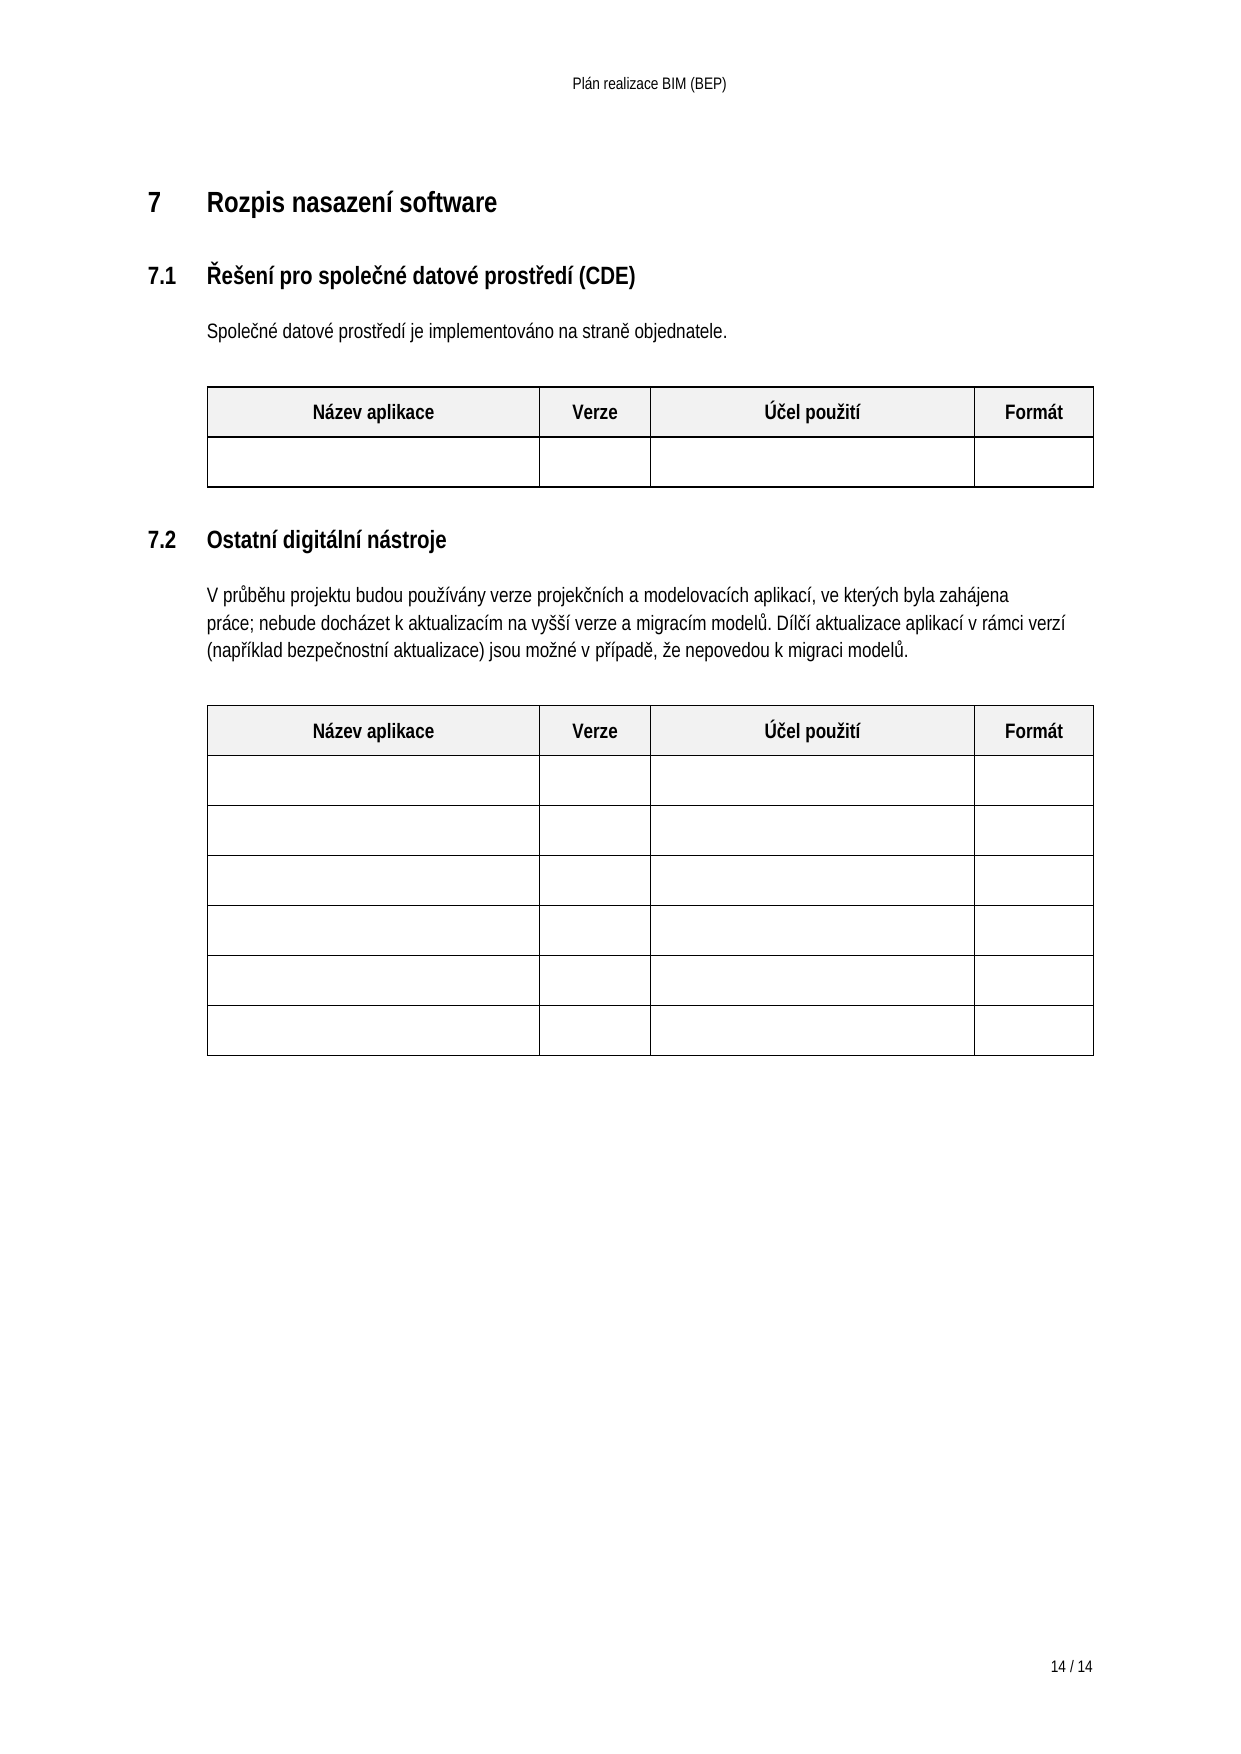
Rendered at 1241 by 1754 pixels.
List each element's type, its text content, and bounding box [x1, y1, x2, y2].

table_header Účel použití [651, 706, 974, 755]
table_cell [651, 1006, 974, 1055]
table_header Účel použití [651, 388, 974, 436]
table_cell [540, 438, 650, 486]
table_cell [208, 856, 539, 905]
table_cell [651, 806, 974, 855]
table_cell [975, 438, 1093, 486]
text Společné datové prostředí je implementováno na straně objednatele. [207, 319, 1093, 343]
table_cell [208, 956, 539, 1005]
table_cell [540, 1006, 650, 1055]
table_header Formát [975, 706, 1093, 755]
table_cell [975, 856, 1093, 905]
table_cell [208, 756, 539, 805]
table_cell [540, 906, 650, 955]
subtitle Řešení pro společné datové prostředí (CDE) [148, 261, 1093, 290]
subtitle Ostatní digitální nástroje [148, 525, 1093, 554]
table_header Formát [975, 388, 1093, 436]
table_cell [208, 438, 539, 486]
table_cell [975, 1006, 1093, 1055]
table_cell [208, 906, 539, 955]
table_cell [651, 956, 974, 1005]
subtitle Rozpis nasazení software [148, 185, 1093, 218]
table_header Verze [540, 706, 650, 755]
table_cell [540, 756, 650, 805]
table_cell [208, 806, 539, 855]
table_header Verze [540, 388, 650, 436]
table_cell [540, 956, 650, 1005]
table_cell [540, 806, 650, 855]
text V průběhu projektu budou používány verze projekčních a modelovacích aplikací, ve kterých byla zahájena práce; nebude docházet k aktualizacím na vyšší verze a migracím modelů. Dílčí aktualizace aplikací v rámci verzí (například bezpečnostní aktualizace) jsou možné v případě, že nepovedou k migraci modelů. [207, 583, 1093, 662]
table_cell [651, 906, 974, 955]
table_cell [975, 906, 1093, 955]
table_cell [975, 806, 1093, 855]
table_cell [540, 856, 650, 905]
table_cell [975, 956, 1093, 1005]
table_header Název aplikace [208, 706, 539, 755]
table_cell [651, 756, 974, 805]
table_cell [975, 756, 1093, 805]
table_header Název aplikace [208, 388, 539, 436]
table_cell [208, 1006, 539, 1055]
table_cell [651, 856, 974, 905]
table_cell [651, 438, 974, 486]
